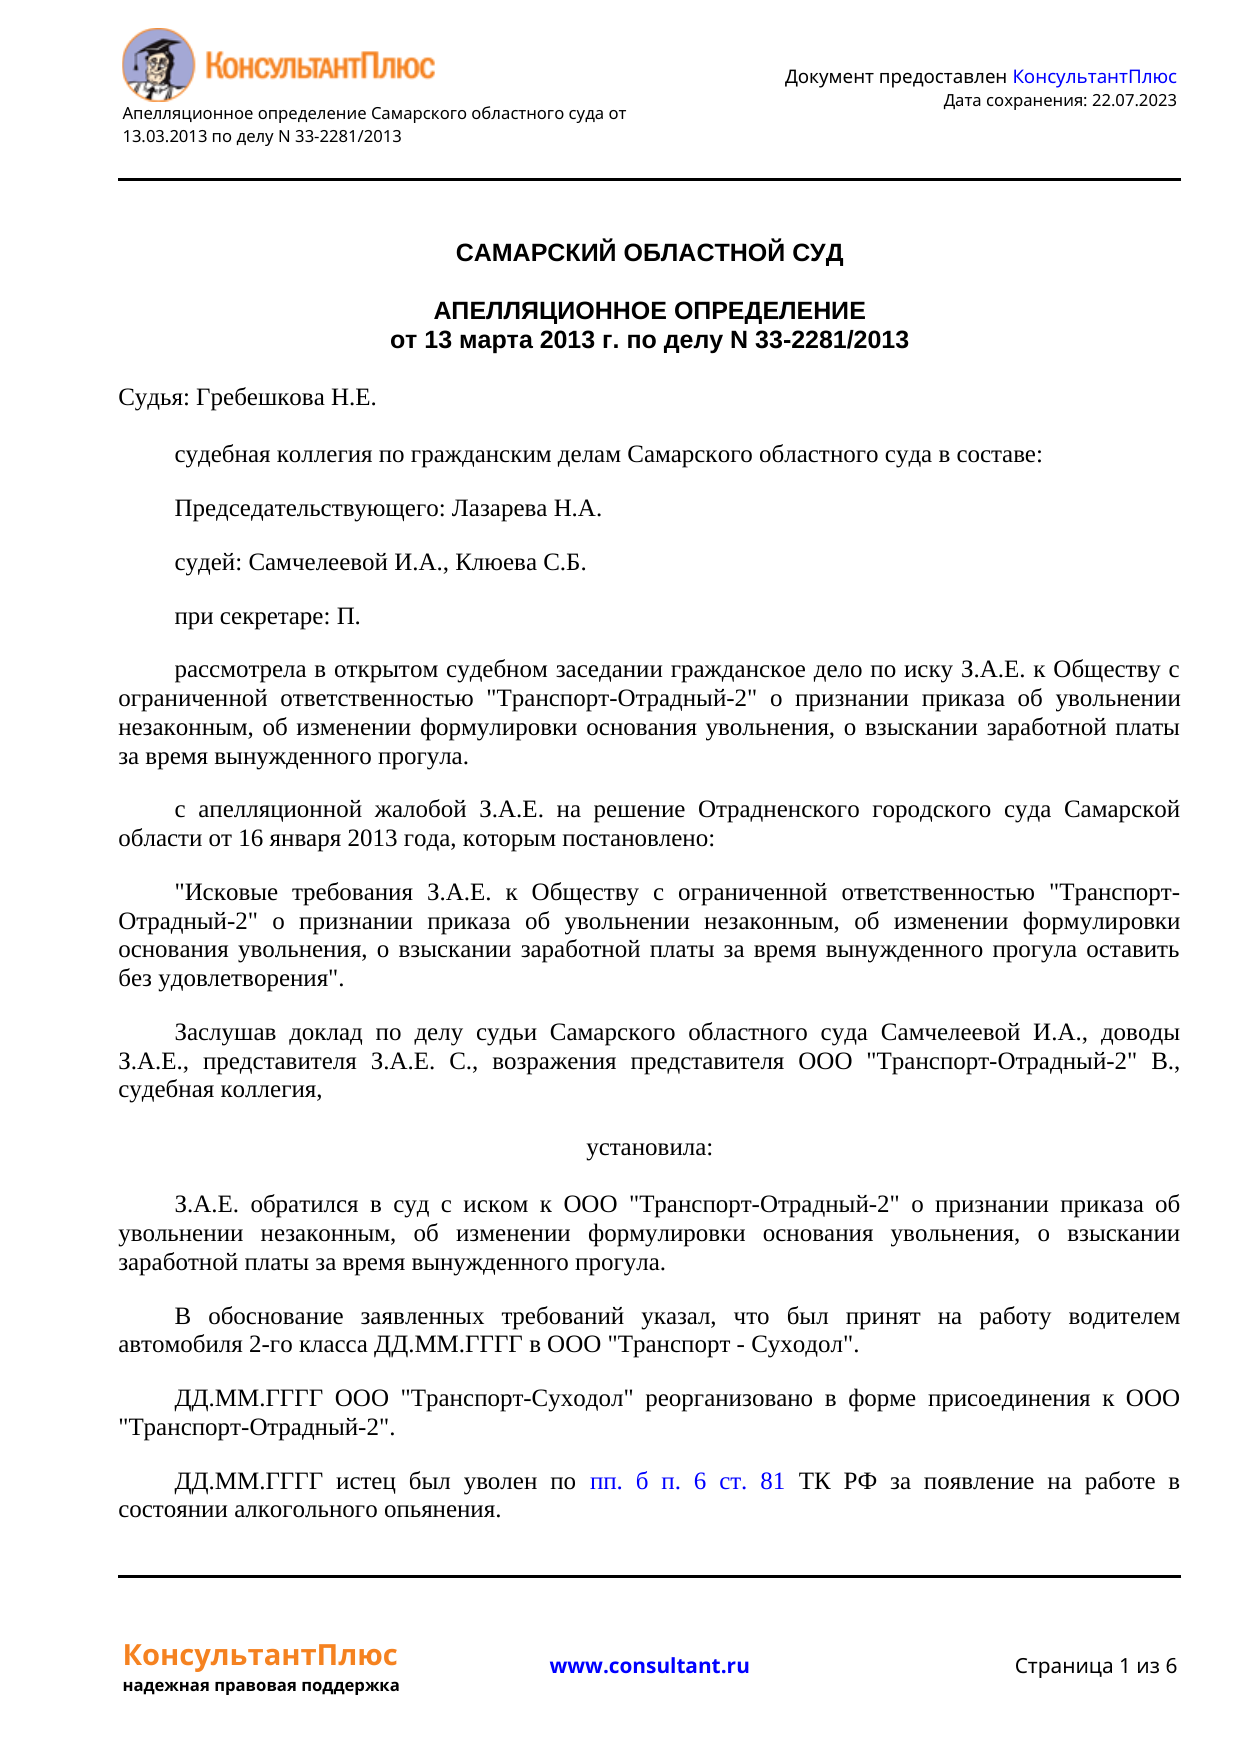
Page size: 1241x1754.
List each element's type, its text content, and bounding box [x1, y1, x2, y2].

text установила: [118, 1132, 1181, 1161]
text ДД.ММ.ГГГГ истец был уволен по пп. б п. 6 ст. 81 ТК РФ за появление на работе в состоянии алкогольного опьянения. [118, 1466, 1181, 1523]
text З.А.Е. обратился в суд с иском к ООО "Транспорт-Отрадный-2" о признании приказа об увольнении незаконным, об изменении формулировки основания увольнения, о взыскании заработной платы за время вынужденного прогула. [118, 1189, 1181, 1276]
text при секретаре: П. [118, 601, 1181, 629]
title САМАРСКИЙ ОБЛАСТНОЙ СУД [118, 238, 1181, 267]
text Судья: Гребешкова Н.Е. [118, 382, 1181, 411]
title от 13 марта 2013 г. по делу N 33-2281/2013 [118, 324, 1181, 353]
picture [122, 28, 435, 102]
text В обоснование заявленных требований указал, что был принят на работу водителем автомобиля 2-го класса ДД.ММ.ГГГГ в ООО "Транспорт - Суходол". [118, 1301, 1181, 1358]
text Председательствующего: Лазарева Н.А. [118, 493, 1181, 522]
text "Исковые требования З.А.Е. к Обществу с ограниченной ответственностью "Транспорт-Отрадный-2" о признании приказа об увольнении незаконным, об изменении формулировки основания увольнения, о взыскании заработной платы за время вынужденного прогула оставить без удовлетворения". [118, 877, 1181, 992]
text рассмотрела в открытом судебном заседании гражданское дело по иску З.А.Е. к Обществу с ограниченной ответственностью "Транспорт-Отрадный-2" о признании приказа об увольнении незаконным, об изменении формулировки основания увольнения, о взыскании заработной платы за время вынужденного прогула. [118, 654, 1181, 769]
text судей: Самчелеевой И.А., Клюева С.Б. [118, 547, 1181, 576]
text Заслушав доклад по делу судьи Самарского областного суда Самчелеевой И.А., доводы З.А.Е., представителя З.А.Е. С., возражения представителя ООО "Транспорт-Отрадный-2" В., судебная коллегия, [118, 1017, 1181, 1103]
text с апелляционной жалобой З.А.Е. на решение Отрадненского городского суда Самарской области от 16 января 2013 года, которым постановлено: [118, 794, 1181, 852]
title АПЕЛЛЯЦИОННОЕ ОПРЕДЕЛЕНИЕ [118, 296, 1181, 324]
text судебная коллегия по гражданским делам Самарского областного суда в составе: [118, 439, 1181, 468]
text ДД.ММ.ГГГГ ООО "Транспорт-Суходол" реорганизовано в форме присоединения к ООО "Транспорт-Отрадный-2". [118, 1383, 1181, 1441]
